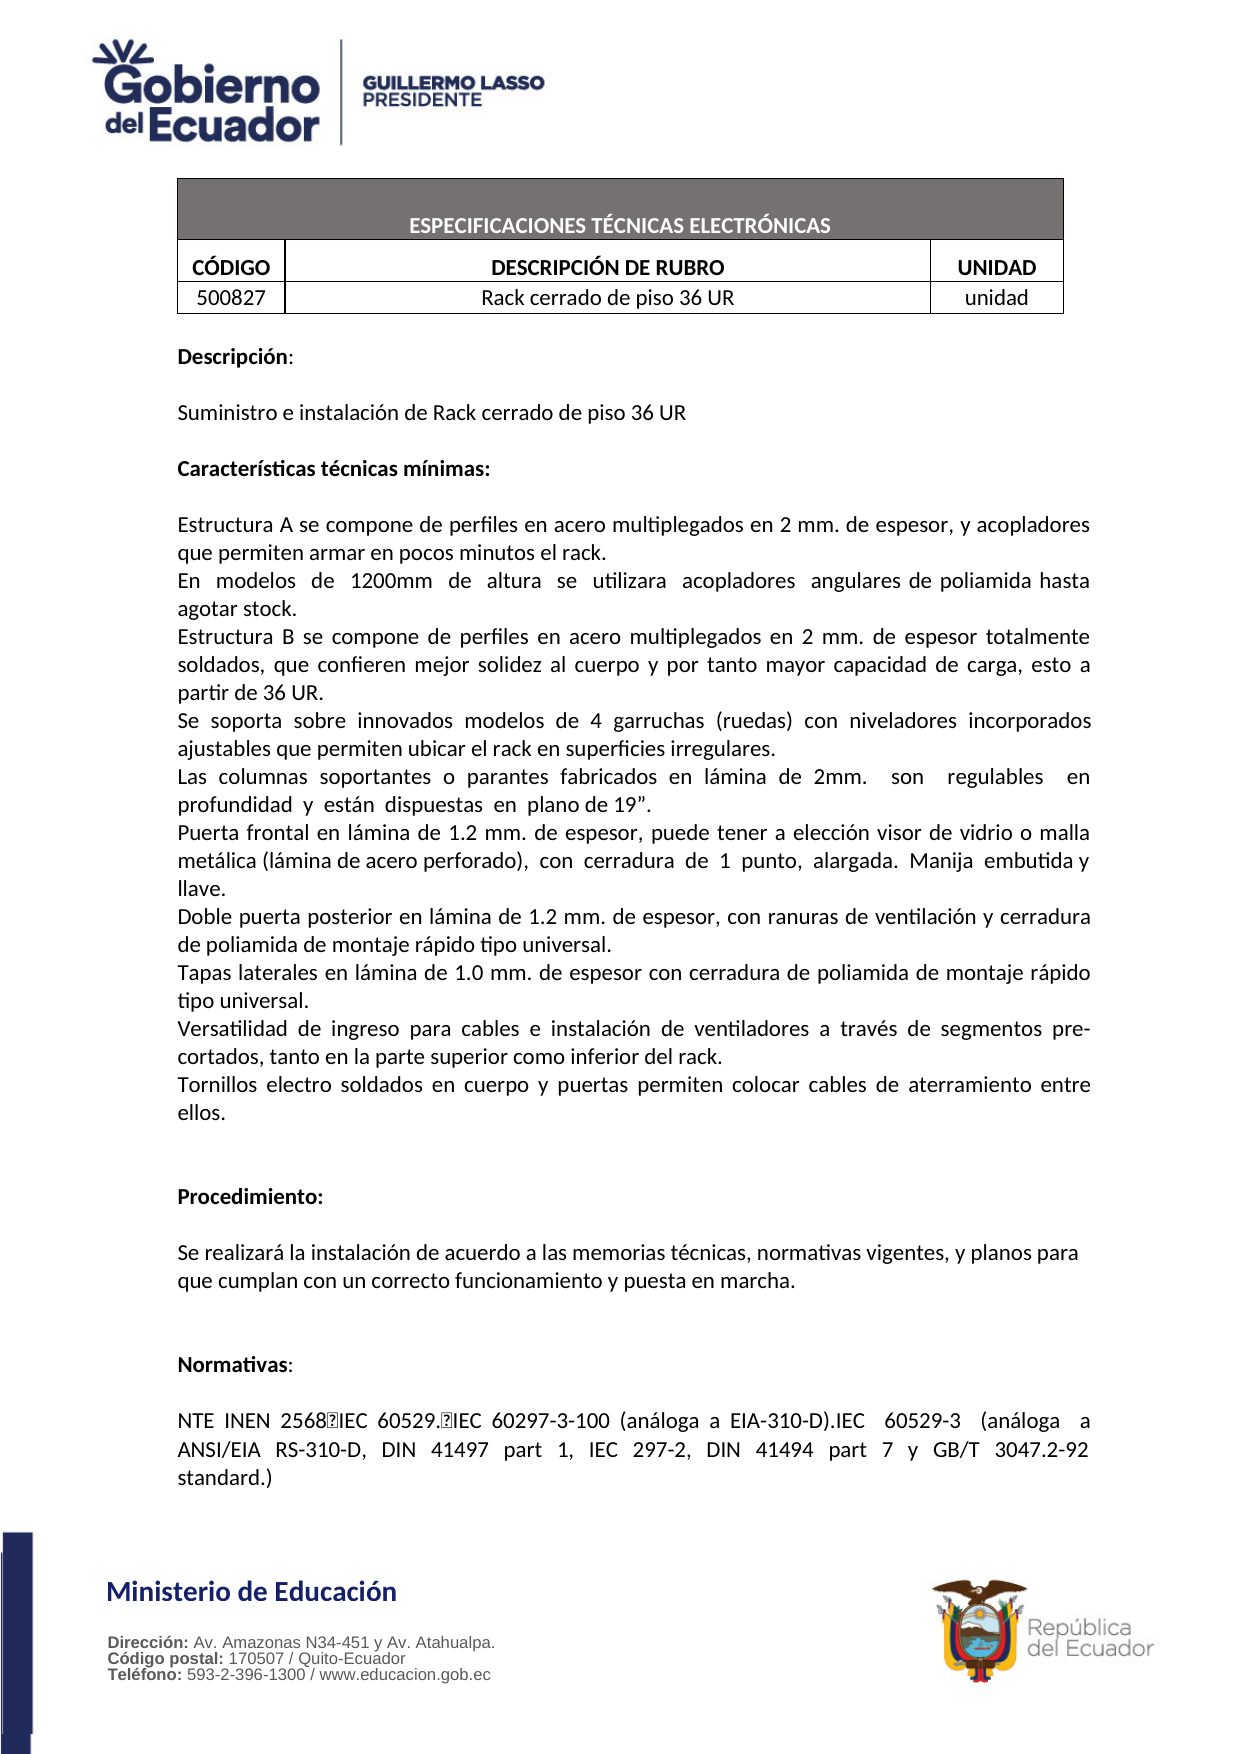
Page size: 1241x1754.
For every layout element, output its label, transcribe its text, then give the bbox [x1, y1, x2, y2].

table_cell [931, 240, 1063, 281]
text Versatilidad de ingreso para cables e instalación de ventiladores a través de segmentos pre-cortados, tanto en la parte superior como inferior del rack. [177, 1014, 1092, 1070]
text Las columnas soportantes o parantes fabricados en lámina de 2mm. son regulables en profundidad y están dispuestas en plano de 19”. [177, 762, 1092, 818]
text Normativas: [177, 1351, 1092, 1379]
text NTE INEN 2568IEC 60529.IEC 60297-3-100 (análoga a EIA-310-D).IEC 60529-3 (análoga a ANSI/EIA RS-310-D, DIN 41497 part 1, IEC 297-2, DIN 41494 part 7 y GB/T 3047.2-92 standard.) [177, 1407, 1092, 1491]
text Estructura A se compone de perfiles en acero multiplegados en 2 mm. de espesor, y acopladores que permiten armar en pocos minutos el rack. [177, 510, 1092, 566]
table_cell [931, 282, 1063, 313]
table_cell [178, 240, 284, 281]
text Tapas laterales en lámina de 1.0 mm. de espesor con cerradura de poliamida de montaje rápido tipo universal. [177, 958, 1092, 1014]
text Tornillos electro soldados en cuerpo y puertas permiten colocar cables de aterramiento entre ellos. [177, 1070, 1092, 1126]
picture [0, 0, 1241, 1754]
text Descripción: [177, 342, 1092, 370]
text Se realizará la instalación de acuerdo a las memorias técnicas, normativas vigentes, y planos para que cumplan con un correcto funcionamiento y puesta en marcha. [177, 1238, 1092, 1294]
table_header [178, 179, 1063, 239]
text En modelos de 1200mm de altura se utilizara acopladores angulares de poliamida hasta agotar stock. [177, 566, 1092, 622]
text Estructura B se compone de perfiles en acero multiplegados en 2 mm. de espesor totalmente soldados, que confieren mejor solidez al cuerpo y por tanto mayor capacidad de carga, esto a partir de 36 UR. [177, 622, 1092, 706]
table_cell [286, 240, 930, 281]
text Doble puerta posterior en lámina de 1.2 mm. de espesor, con ranuras de ventilación y cerradura de poliamida de montaje rápido tipo universal. [177, 902, 1092, 958]
text Procedimiento: [177, 1182, 1092, 1211]
text Características técnicas mínimas: [177, 454, 1092, 482]
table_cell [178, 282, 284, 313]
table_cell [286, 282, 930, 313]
text Suministro e instalación de Rack cerrado de piso 36 UR [177, 398, 1092, 426]
text Se soporta sobre innovados modelos de 4 garruchas (ruedas) con niveladores incorporados ajustables que permiten ubicar el rack en superficies irregulares. [177, 706, 1092, 762]
text Puerta frontal en lámina de 1.2 mm. de espesor, puede tener a elección visor de vidrio o malla metálica (lámina de acero perforado), con cerradura de 1 punto, alargada. Manija embutida y llave. [177, 818, 1092, 902]
